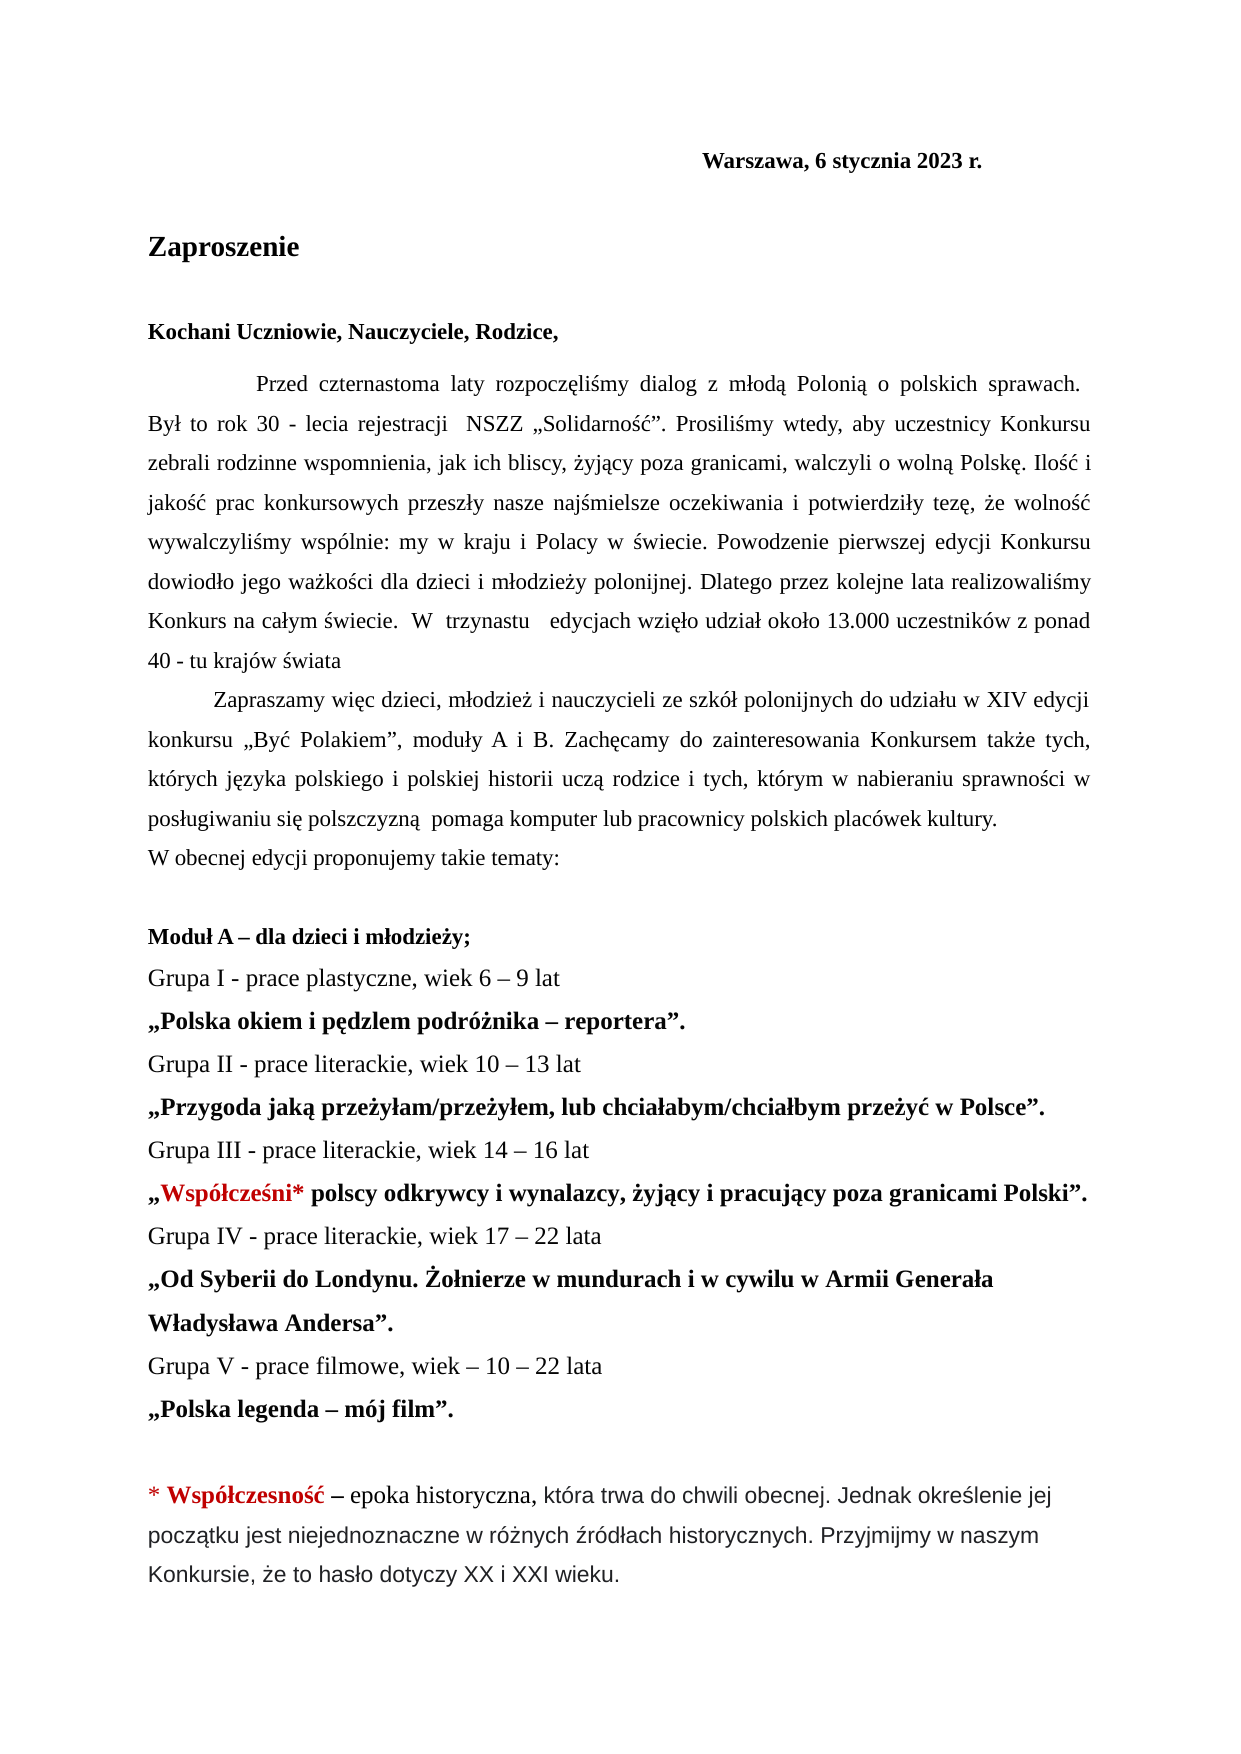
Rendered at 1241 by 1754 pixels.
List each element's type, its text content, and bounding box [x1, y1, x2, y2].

text Kochani Uczniowie, Nauczyciele, Rodzice, [148, 318, 1093, 344]
text Zapraszamy więc dzieci, młodzież i nauczycieli ze szkół polonijnych do udziału w XIV edycji konkursu „Być Polakiem”, moduły A i B. Zachęcamy do zainteresowania Konkursem także tych, których języka polskiego i polskiej historii uczą rodzice i tych, którym w nabieraniu sprawności w posługiwaniu się polszczyzną pomaga komputer lub pracownicy polskich placówek kultury. [148, 686, 1093, 831]
text „Od Syberii do Londynu. Żołnierze w mundurach i w cywilu w Armii Generała Władysława Andersa”. [148, 1264, 1093, 1336]
text Zaproszenie [148, 229, 1093, 263]
text Grupa I - prace plastyczne, wiek 6 – 9 lat [148, 963, 1093, 991]
text Warszawa, 6 stycznia 2023 r. [148, 148, 1093, 174]
text Przed czternastoma laty rozpoczęliśmy dialog z młodą Polonią o polskich sprawach. Był to rok 30 - lecia rejestracji NSZZ „Solidarność”. Prosiliśmy wtedy, aby uczestnicy Konkursu zebrali rodzinne wspomnienia, jak ich bliscy, żyjący poza granicami, walczyli o wolną Polskę. Ilość i jakość prac konkursowych przeszły nasze najśmielsze oczekiwania i potwierdziły tezę, że wolność wywalczyliśmy wspólnie: my w kraju i Polacy w świecie. Powodzenie pierwszej edycji Konkursu dowiodło jego ważkości dla dzieci i młodzieży polonijnej. Dlatego przez kolejne lata realizowaliśmy Konkurs na całym świecie. W trzynastu edycjach wzięło udział około 13.000 uczestników z ponad 40 - tu krajów świata [148, 370, 1093, 673]
text W obecnej edycji proponujemy takie tematy: [148, 844, 1093, 871]
text „Współcześni* polscy odkrywcy i wynalazcy, żyjący i pracujący poza granicami Polski”. [148, 1178, 1093, 1207]
text Grupa V - prace filmowe, wiek – 10 – 22 lata [148, 1351, 1093, 1379]
text Grupa IV - prace literackie, wiek 17 – 22 lata [148, 1221, 1093, 1250]
text Grupa II - prace literackie, wiek 10 – 13 lat [148, 1049, 1093, 1078]
text „Przygoda jaką przeżyłam/przeżyłem, lub chciałabym/chciałbym przeżyć w Polsce”. [148, 1092, 1093, 1121]
text „Polska okiem i pędzlem podróżnika – reportera”. [148, 1006, 1093, 1034]
text Moduł A – dla dzieci i młodzieży; [148, 923, 1093, 949]
text Grupa III - prace literackie, wiek 14 – 16 lat [148, 1135, 1093, 1164]
text „Polska legenda – mój film”. [148, 1394, 1093, 1423]
text * Współczesność – epoka historyczna, która trwa do chwili obecnej. Jednak określenie jej początku jest niejednoznaczne w różnych źródłach historycznych. Przyjmijmy w naszym Konkursie, że to hasło dotyczy XX i XXI wieku. [148, 1480, 1093, 1588]
